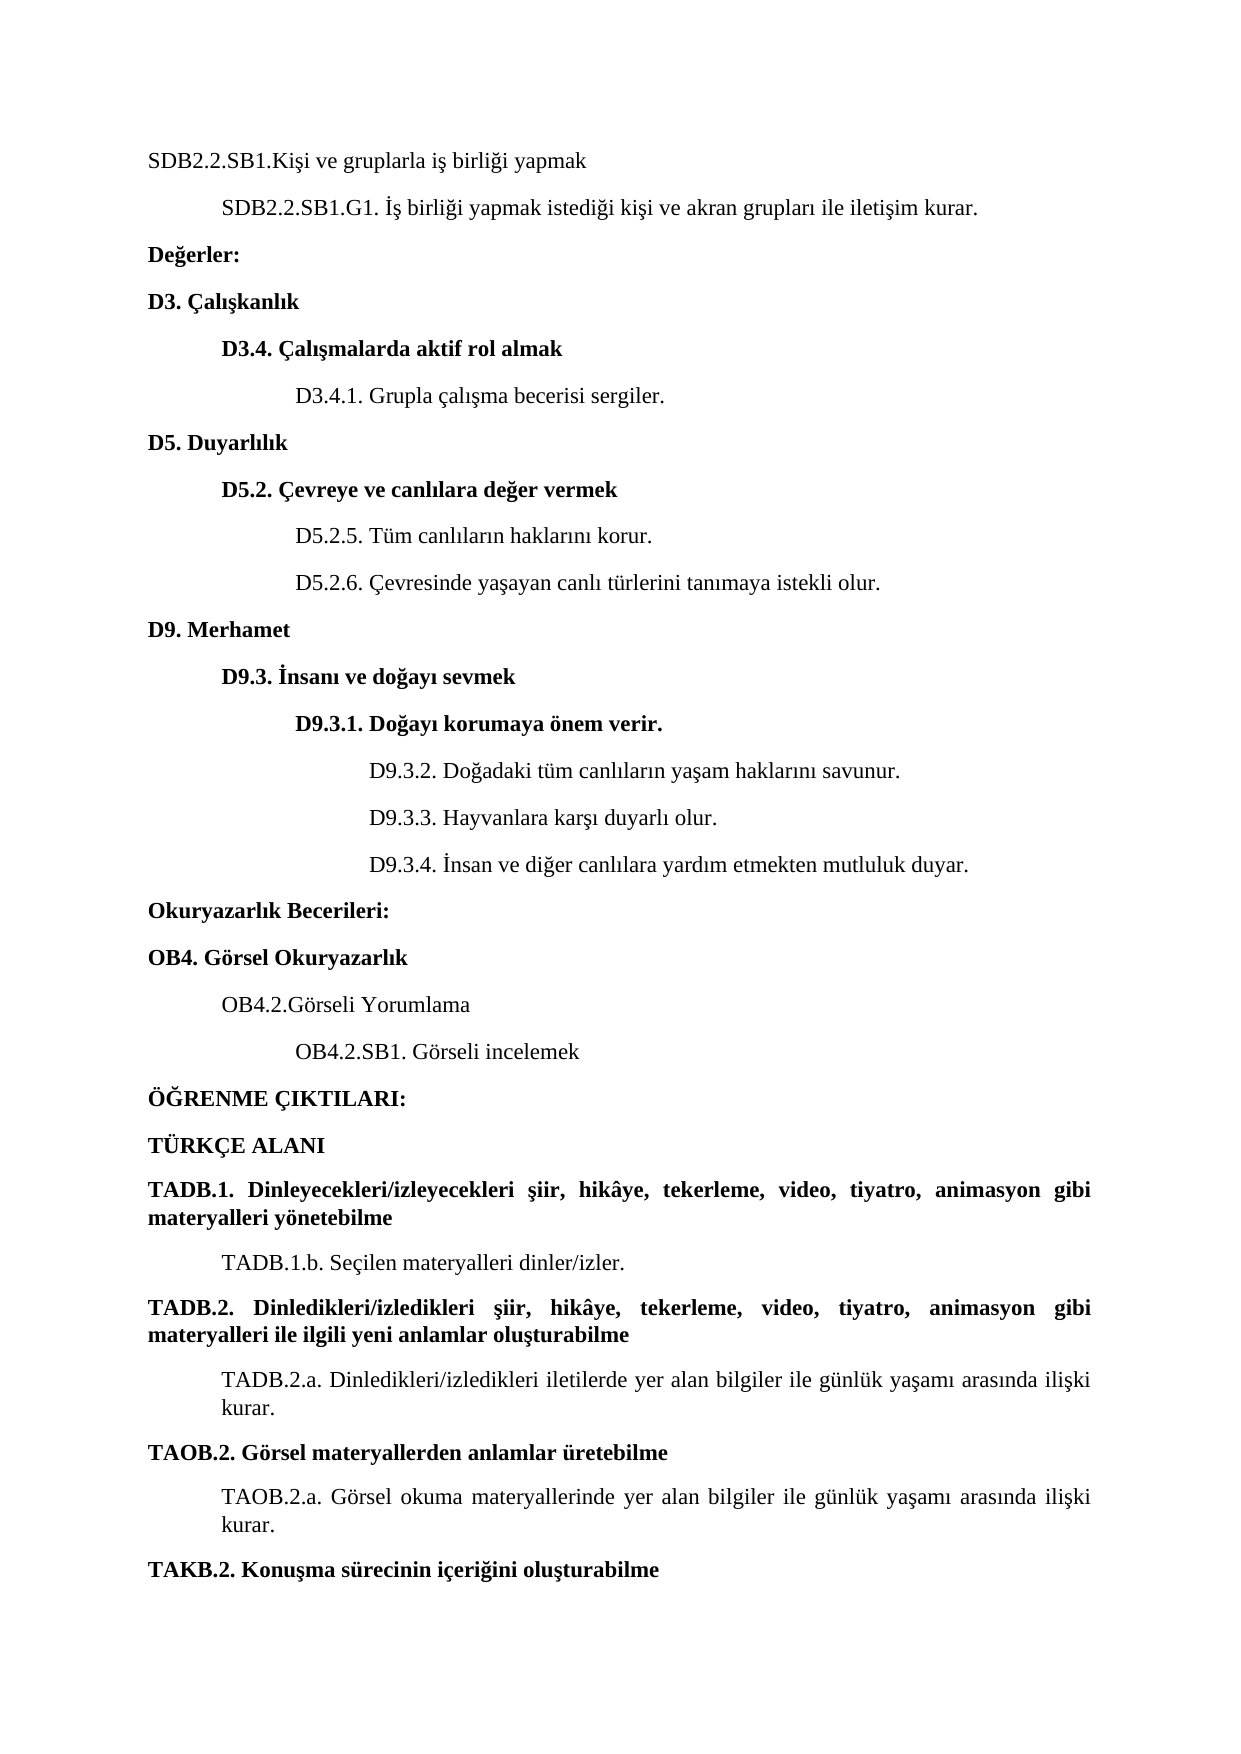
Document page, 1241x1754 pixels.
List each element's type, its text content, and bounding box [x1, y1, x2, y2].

text TADB.1.b. Seçilen materyalleri dinler/izler. [148, 1249, 1093, 1275]
text D3.4. Çalışmalarda aktif rol almak [148, 335, 1093, 361]
text D3.4.1. Grupla çalışma becerisi sergiler. [148, 382, 1093, 408]
text D9.3.2. Doğadaki tüm canlıların yaşam haklarını savunur. [295, 757, 1093, 783]
text TAOB.2.a. Görsel okuma materyallerinde yer alan bilgiler ile günlük yaşamı arasında ilişki kurar. [221, 1483, 1093, 1537]
text D5.2.6. Çevresinde yaşayan canlı türlerini tanımaya istekli olur. [221, 569, 1093, 596]
text TAOB.2. Görsel materyallerden anlamlar üretebilme [148, 1439, 1093, 1465]
text Değerler: [148, 241, 1093, 268]
text SDB2.2.SB1.G1. İş birliği yapmak istediği kişi ve akran grupları ile iletişim kurar. [148, 194, 1093, 221]
text D5. Duyarlılık [148, 429, 1093, 455]
text Okuryazarlık Becerileri: [148, 898, 1093, 924]
text OB4.2.SB1. Görseli incelemek [148, 1038, 1093, 1064]
text TÜRKÇE ALANI [148, 1132, 1093, 1158]
text TADB.1. Dinleyecekleri/izleyecekleri şiir, hikâye, tekerleme, video, tiyatro, animasyon gibi materyalleri yönetebilme [148, 1177, 1093, 1231]
text D3. Çalışkanlık [148, 288, 1093, 314]
text D9.3.4. İnsan ve diğer canlılara yardım etmekten mutluluk duyar. [295, 851, 1093, 877]
text D9.3. İnsanı ve doğayı sevmek [148, 663, 1093, 689]
text TADB.2. Dinledikleri/izledikleri şiir, hikâye, tekerleme, video, tiyatro, animasyon gibi materyalleri ile ilgili yeni anlamlar oluşturabilme [148, 1294, 1093, 1348]
text SDB2.2.SB1.Kişi ve gruplarla iş birliği yapmak [148, 148, 1093, 174]
text OB4.2.Görseli Yorumlama [148, 991, 1093, 1018]
text OB4. Görsel Okuryazarlık [148, 944, 1093, 971]
text D9. Merhamet [148, 616, 1093, 643]
text D9.3.1. Doğayı korumaya önem verir. [148, 710, 1093, 736]
text TADB.2.a. Dinledikleri/izledikleri iletilerde yer alan bilgiler ile günlük yaşamı arasında ilişki kurar. [221, 1366, 1093, 1420]
text TAKB.2. Konuşma sürecinin içeriğini oluşturabilme [148, 1556, 1093, 1582]
text D9.3.3. Hayvanlara karşı duyarlı olur. [295, 804, 1093, 830]
text D5.2.5. Tüm canlıların haklarını korur. [148, 523, 1093, 549]
text ÖĞRENME ÇIKTILARI: [148, 1085, 1093, 1111]
text D5.2. Çevreye ve canlılara değer vermek [148, 476, 1093, 502]
